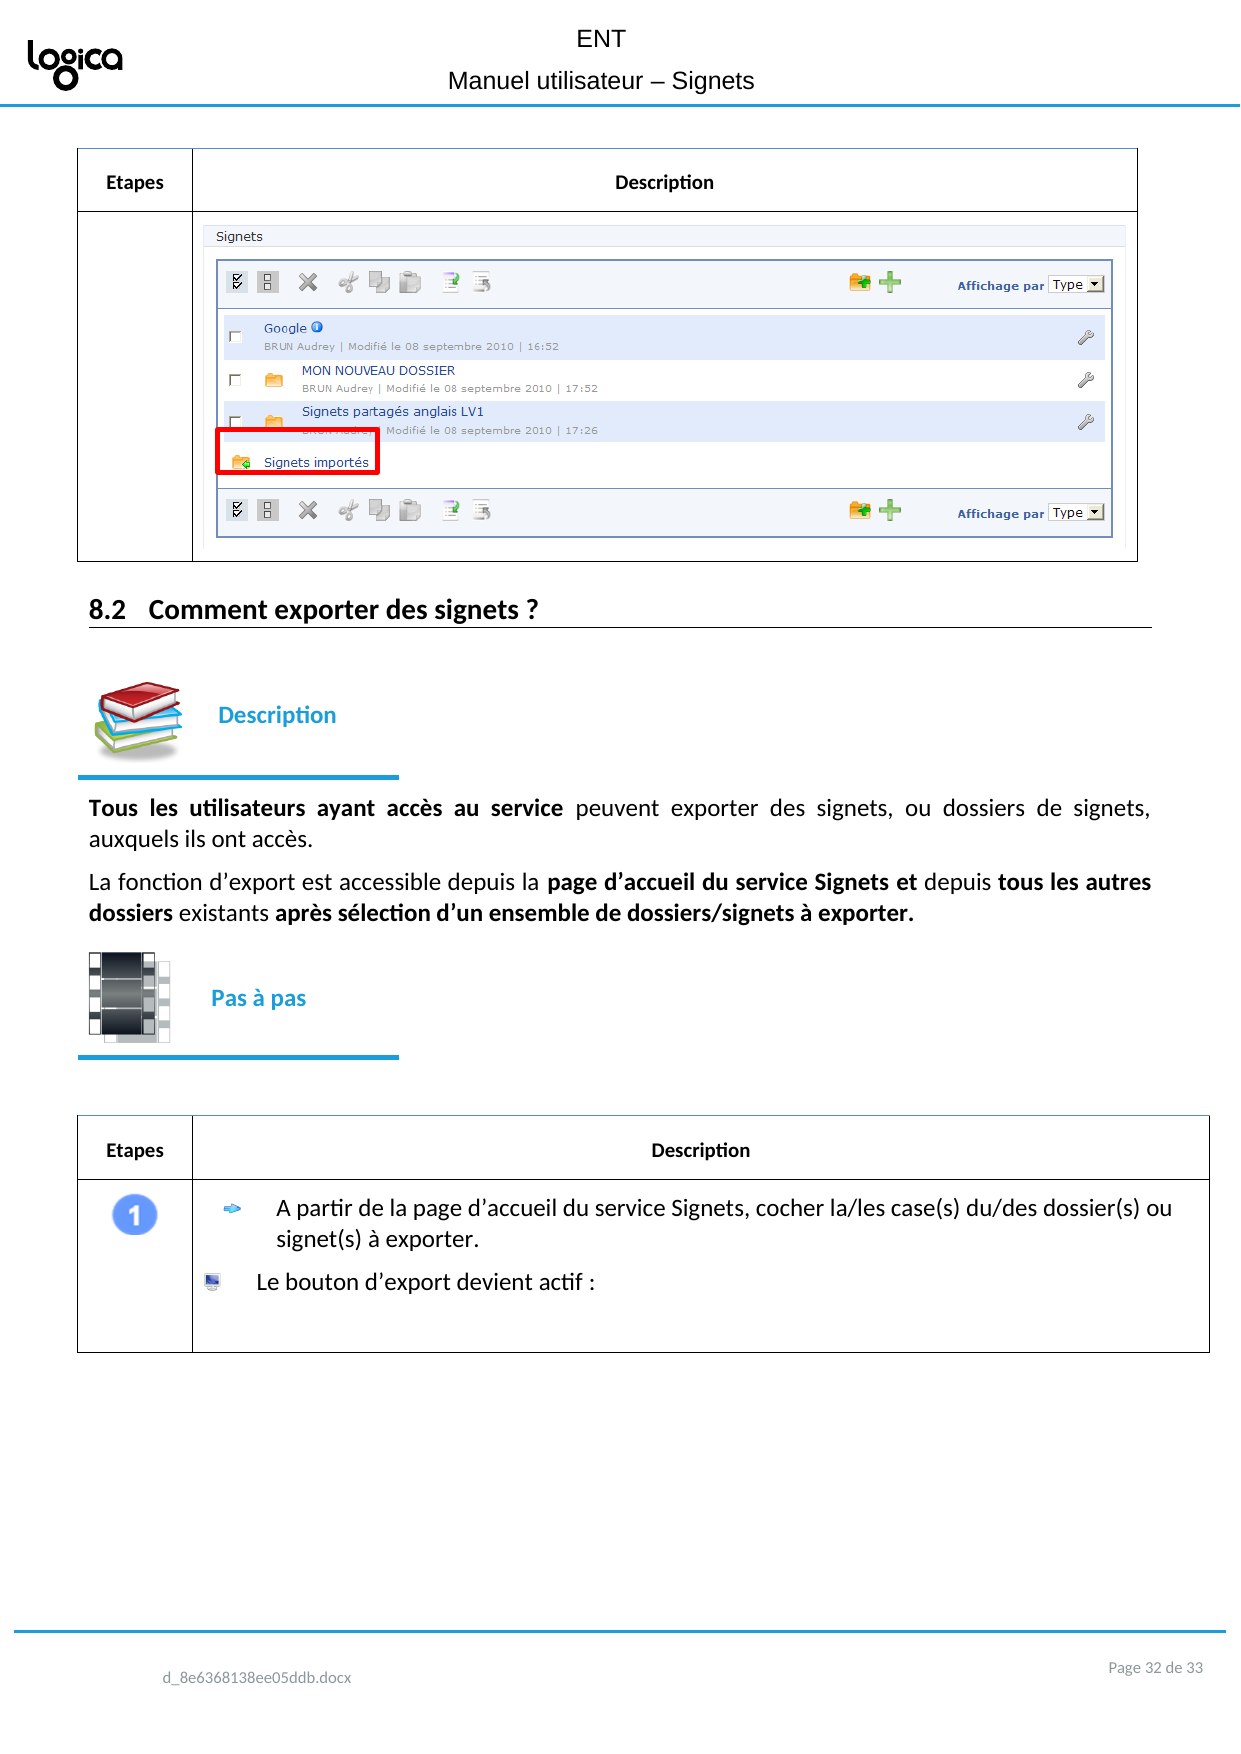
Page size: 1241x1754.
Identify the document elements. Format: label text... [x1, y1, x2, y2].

picture [203, 224, 1126, 549]
text La fonction d’export est accessible depuis la page d’accueil du service Signets et depuis tous les autres dossiers existants après sélection d’un ensemble de dossiers/signets à exporter. [89, 866, 1152, 927]
picture [109, 1193, 161, 1235]
table_header [78, 653, 207, 775]
table_header Description [193, 149, 1137, 211]
table_header Pas à pas [200, 940, 399, 1055]
picture [204, 1273, 221, 1291]
table_header Description [193, 1116, 1209, 1179]
picture [88, 952, 180, 1043]
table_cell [193, 212, 1137, 561]
table_header [78, 940, 200, 1055]
subtitle Comment exporter des signets ? [89, 600, 1152, 627]
table_header Etapes [78, 149, 192, 211]
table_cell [193, 1180, 1209, 1352]
table_header Description [207, 653, 399, 775]
picture [88, 665, 187, 763]
table_cell [78, 1180, 192, 1352]
table_cell [78, 212, 192, 561]
text Tous les utilisateurs ayant accès au service peuvent exporter des signets, ou dossiers de signets, auxquels ils ont accès. [89, 793, 1152, 854]
picture [223, 1200, 241, 1217]
table_header Etapes [78, 1116, 192, 1179]
